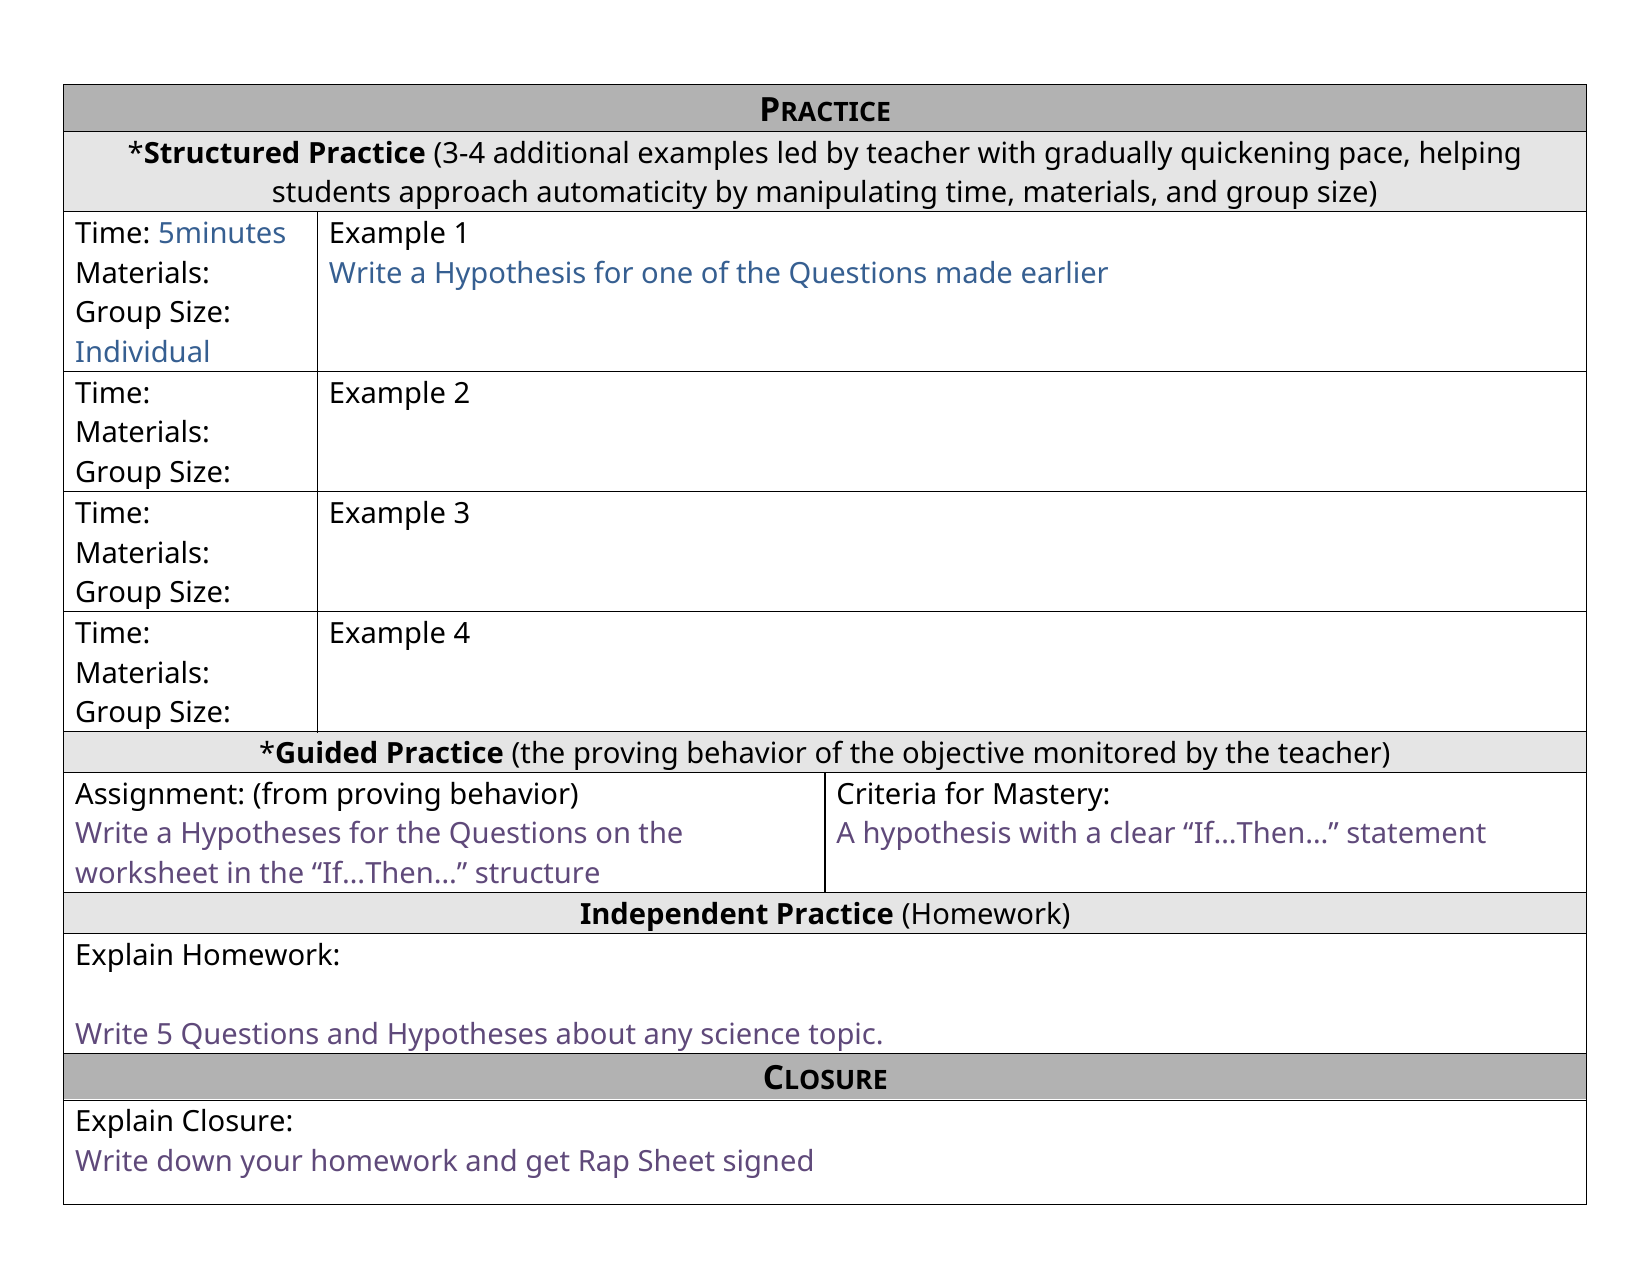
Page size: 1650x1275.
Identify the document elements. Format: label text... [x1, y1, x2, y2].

table_cell Independent Practice (Homework) [64, 893, 1586, 933]
table_cell Practice [64, 85, 1586, 131]
table_cell Assignment: (from proving behavior) Write a Hypotheses for the Questions on the worksheet in the “If…Then…” structure [64, 773, 824, 892]
table_cell Explain Homework: Write 5 Questions and Hypotheses about any science topic. [64, 934, 1586, 1053]
table_cell Time: Materials: Group Size: [64, 372, 317, 491]
table_cell *Guided Practice (the proving behavior of the objective monitored by the teacher) [64, 732, 1586, 772]
table_cell Example 4 [318, 612, 1586, 731]
table_cell Time: Materials: Group Size: [64, 612, 317, 731]
table_cell Explain Closure: Write down your homework and get Rap Sheet signed [64, 1101, 1586, 1204]
table_cell Example 1 Write a Hypothesis for one of the Questions made earlier [318, 212, 1586, 371]
table_cell Time: Materials: Group Size: [64, 492, 317, 611]
table_cell Time: 5minutes Materials: Group Size: Individual [64, 212, 317, 371]
table_cell Closure [64, 1054, 1586, 1099]
table_cell Example 2 [318, 372, 1586, 491]
table_cell Example 3 [318, 492, 1586, 611]
table_cell Criteria for Mastery: A hypothesis with a clear “If…Then…” statement [826, 773, 1586, 892]
table_cell *Structured Practice (3-4 additional examples led by teacher with gradually quickening pace, helping students approach automaticity by manipulating time, materials, and group size) [64, 132, 1586, 211]
